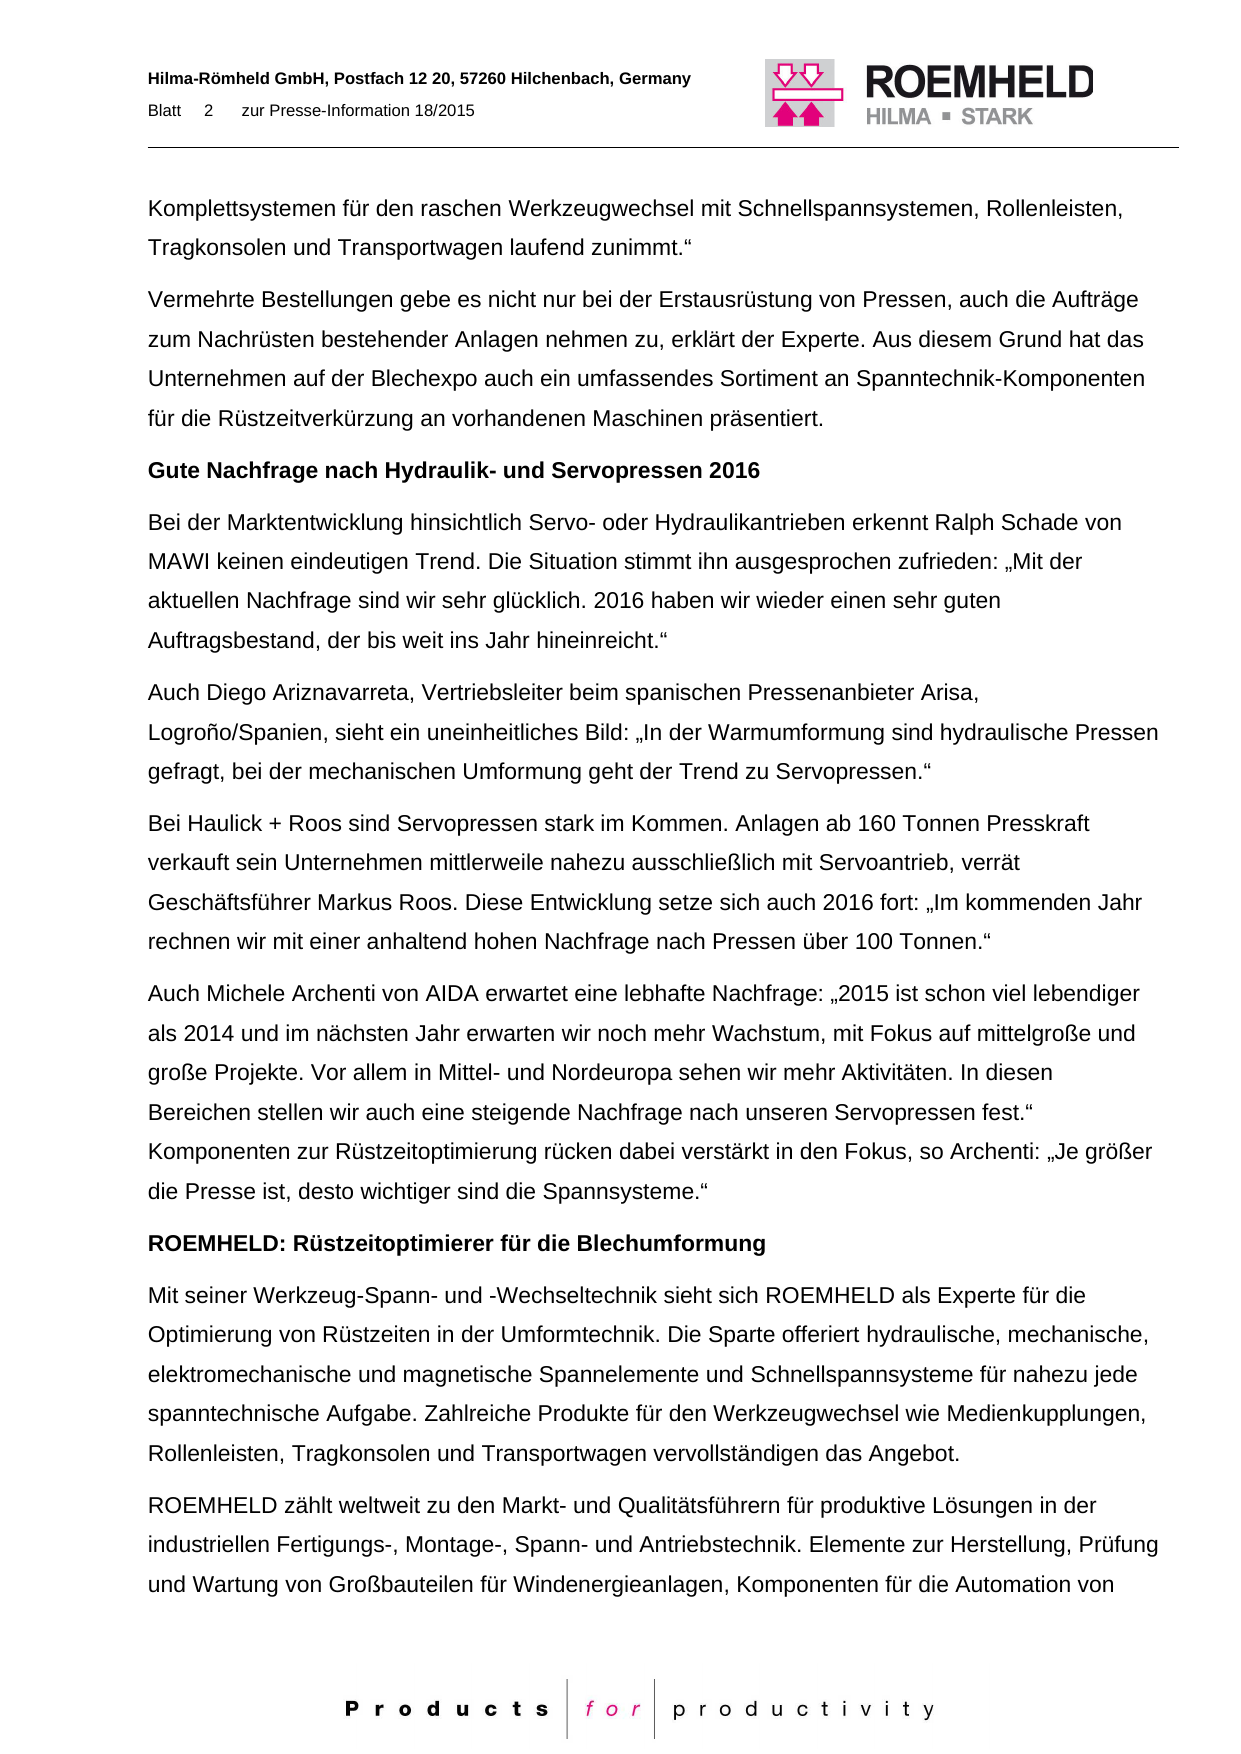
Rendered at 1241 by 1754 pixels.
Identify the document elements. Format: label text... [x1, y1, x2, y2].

text Bei Haulick + Roos sind Servopressen stark im Kommen. Anlagen ab 160 Tonnen Presskraft verkauft sein Unternehmen mittlerweile nahezu ausschließlich mit Servoantrieb, verrät Geschäftsführer Markus Roos. Diese Entwicklung setze sich auch 2016 fort: „Im kommenden Jahr rechnen wir mit einer anhaltend hohen Nachfrage nach Pressen über 100 Tonnen.“ [148, 810, 1162, 955]
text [148, 195, 1162, 261]
text ROEMHELD: Rüstzeitoptimierer für die Blechumformung [148, 1230, 1162, 1256]
picture [763, 59, 1093, 126]
text Bei der Marktentwicklung hinsichtlich Servo- oder Hydraulikantrieben erkennt Ralph Schade von MAWI keinen eindeutigen Trend. Die Situation stimmt ihn ausgesprochen zufrieden: „Mit der aktuellen Nachfrage sind wir sehr glücklich. 2016 haben wir wieder einen sehr guten Auftragsbestand, der bis weit ins Jahr hineinreicht.“ [148, 508, 1162, 653]
text Auch Michele Archenti von AIDA erwartet eine lebhafte Nachfrage: „2015 ist schon viel lebendiger als 2014 und im nächsten Jahr erwarten wir noch mehr Wachstum, mit Fokus auf mittelgroße und große Projekte. Vor allem in Mittel- und Nordeuropa sehen wir mehr Aktivitäten. In diesen Bereichen stellen wir auch eine steigende Nachfrage nach unseren Servopressen fest.“ Komponenten zur Rüstzeitoptimierung rücken dabei verstärkt in den Fokus, so Archenti: „Je größer die Presse ist, desto wichtiger sind die Spannsysteme.“ [148, 980, 1162, 1204]
text Vermehrte Bestellungen gebe es nicht nur bei der Erstausrüstung von Pressen, auch die Aufträge zum Nachrüsten bestehender Anlagen nehmen zu, erklärt der Experte. Aus diesem Grund hat das Unternehmen auf der Blechexpo auch ein umfassendes Sortiment an Spanntechnik-Komponenten für die Rüstzeitverkürzung an vorhandenen Maschinen präsentiert. [148, 286, 1162, 431]
picture [299, 1663, 990, 1749]
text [148, 1492, 1162, 1597]
text Gute Nachfrage nach Hydraulik- und Servopressen 2016 [148, 457, 1162, 483]
text Auch Diego Ariznavarreta, Vertriebsleiter beim spanischen Pressenanbieter Arisa, Logroño/Spanien, sieht ein uneinheitliches Bild: „In der Warmumformung sind hydraulische Pressen gefragt, bei der mechanischen Umformung geht der Trend zu Servopressen.“ [148, 679, 1162, 784]
text Mit seiner Werkzeug-Spann- und -Wechseltechnik sieht sich ROEMHELD als Experte für die Optimierung von Rüstzeiten in der Umformtechnik. Die Sparte offeriert hydraulische, mechanische, elektromechanische und magnetische Spannelemente und Schnellspannsysteme für nahezu jede spanntechnische Aufgabe. Zahlreiche Produkte für den Werkzeugwechsel wie Medienkupplungen, Rollenleisten, Tragkonsolen und Transportwagen vervollständigen das Angebot. [148, 1282, 1162, 1466]
